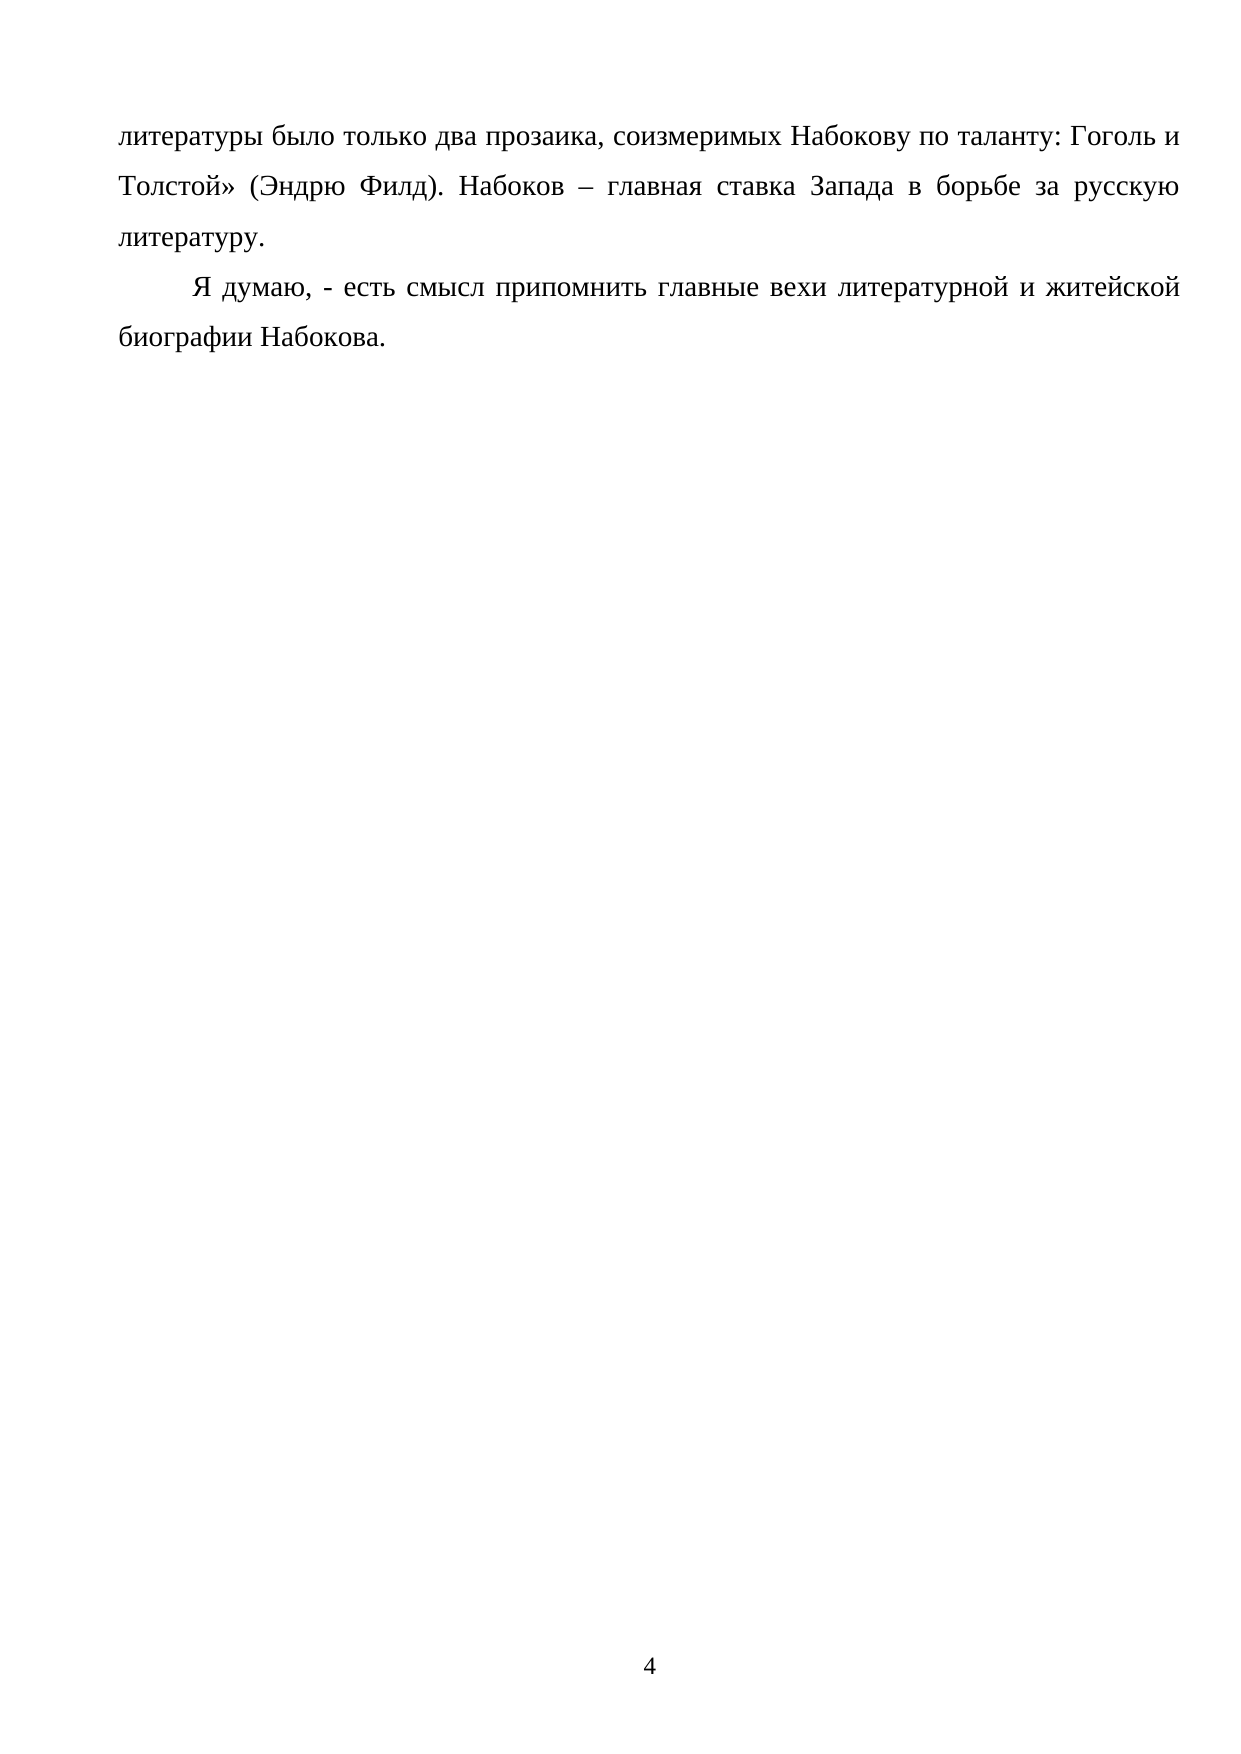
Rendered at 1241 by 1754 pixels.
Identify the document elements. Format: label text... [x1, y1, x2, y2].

text Я думаю, - есть смысл припомнить главные вехи литературной и житейской биографии Набокова. [118, 269, 1181, 353]
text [118, 118, 1181, 252]
